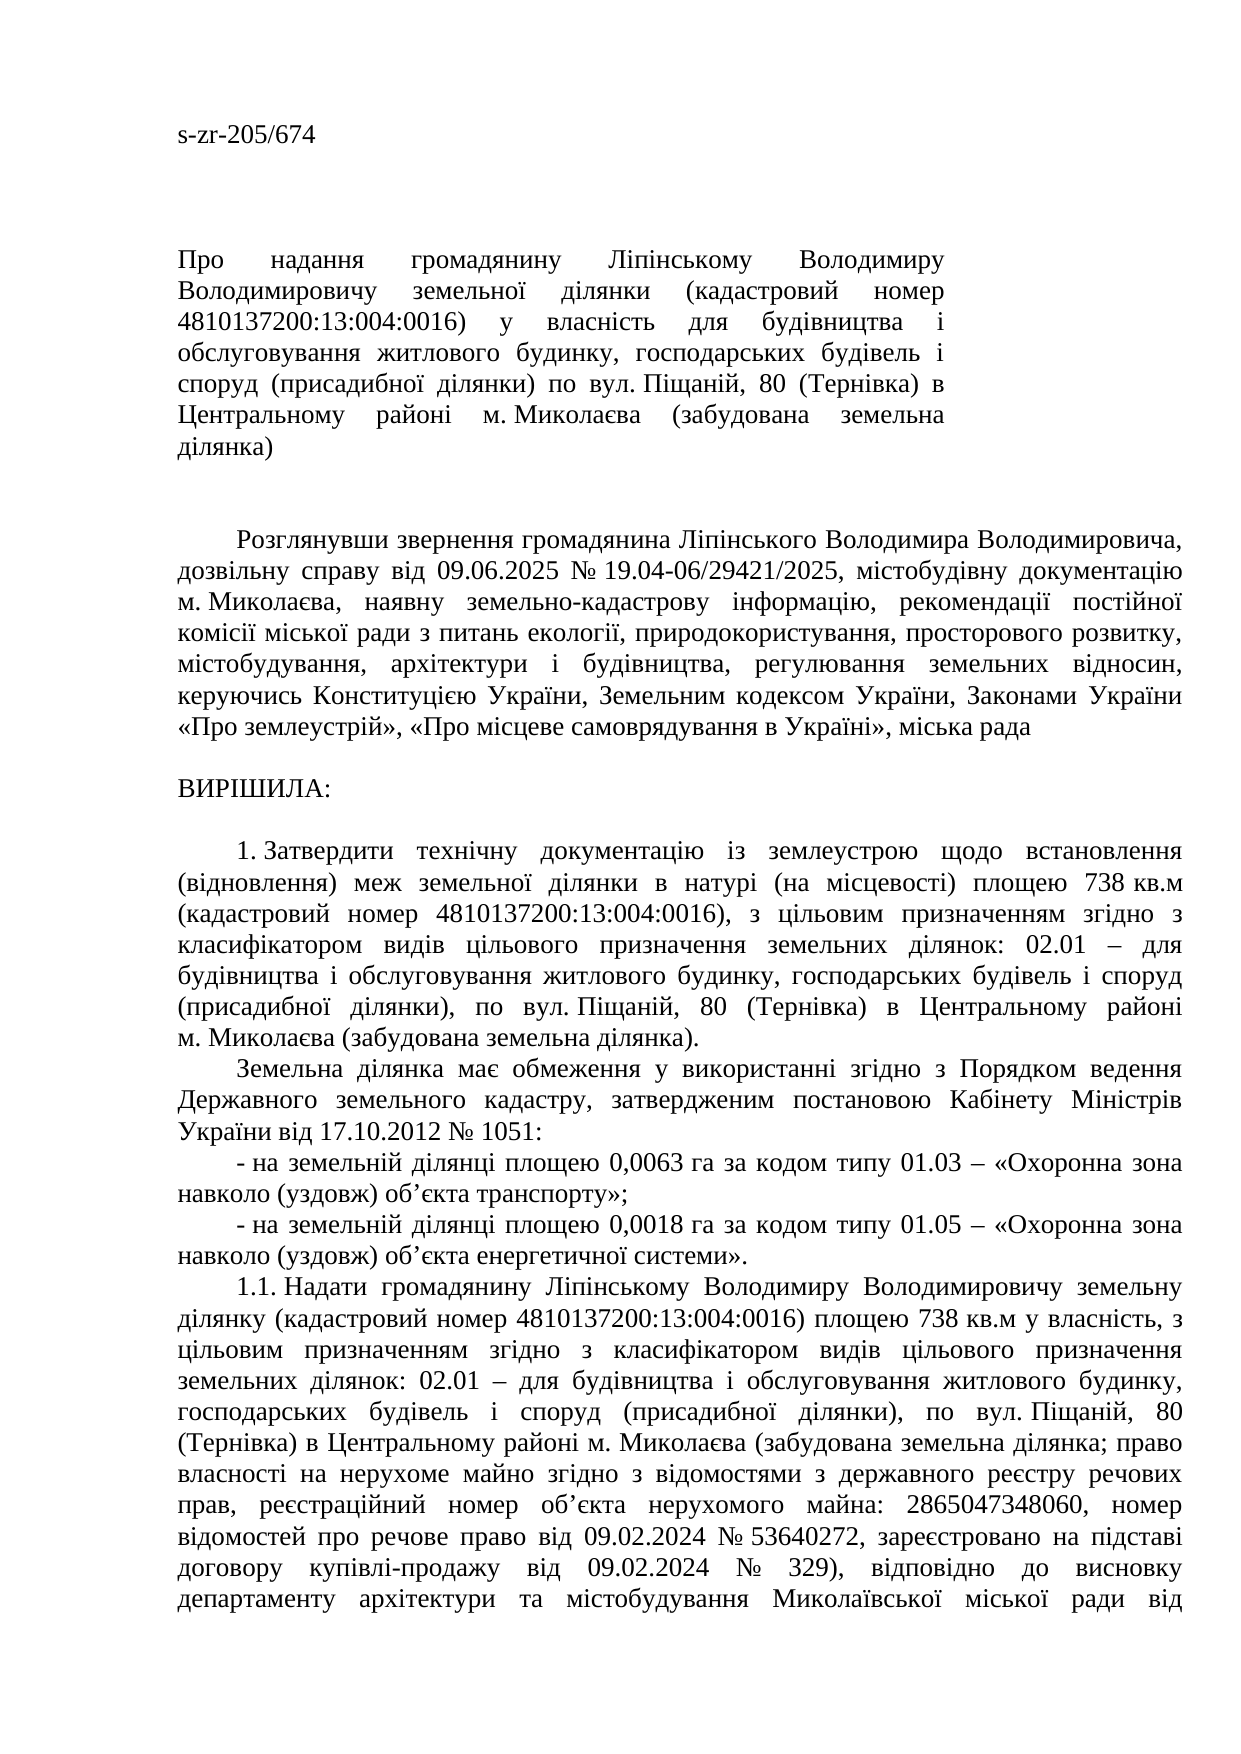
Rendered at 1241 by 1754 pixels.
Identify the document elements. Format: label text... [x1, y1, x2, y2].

text 1. Затвердити технічну документацію із землеустрою щодо встановлення (відновлення) меж земельної ділянки в натурі (на місцевості) площею 738 кв.м (кадастровий номер 4810137200:13:004:0016), з цільовим призначенням згідно з класифікатором видів цільового призначення земельних ділянок: 02.01 – для будівництва і обслуговування житлового будинку, господарських будівель і споруд (присадибної ділянки), по вул. Піщаній, 80 (Тернівка) в Центральному районі м. Миколаєва (забудована земельна ділянка). [177, 834, 1183, 1052]
text Про надання громадянину Ліпінському Володимиру Володимировичу земельної ділянки (кадастровий номер 4810137200:13:004:0016) у власність для будівництва і обслуговування житлового будинку, господарських будівель і споруд (присадибної ділянки) по вул. Піщаній, 80 (Тернівка) в Центральному районі м. Миколаєва (забудована земельна ділянка) [177, 243, 945, 461]
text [177, 1271, 1183, 1613]
text - на земельній ділянці площею 0,0063 га за кодом типу 01.03 – «Охоронна зона навколо (уздовж) об’єкта транспорту»; [177, 1146, 1183, 1208]
text - на земельній ділянці площею 0,0018 га за кодом типу 01.05 – «Охоронна зона навколо (уздовж) об’єкта енергетичної системи». [177, 1208, 1183, 1271]
text ВИРІШИЛА: [177, 772, 1183, 803]
text Розглянувши звернення громадянина Ліпінського Володимира Володимировича, дозвільну справу від 09.06.2025 № 19.04-06/29421/2025, містобудівну документацію м. Миколаєва, наявну земельно-кадастрову інформацію, рекомендації постійної комісії міської ради з питань екології, природокористування, просторового розвитку, містобудування, архітектури і будівництва, регулювання земельних відносин, керуючись Конституцією України, Земельним кодексом України, Законами України «Про землеустрій», «Про місцеве самоврядування в Україні», міська рада [177, 523, 1183, 741]
text s-zr-205/674 [177, 118, 1183, 149]
text Земельна ділянка має обмеження у використанні згідно з Порядком ведення Державного земельного кадастру, затвердженим постановою Кабінету Міністрів України від 17.10.2012 № 1051: [177, 1052, 1183, 1146]
